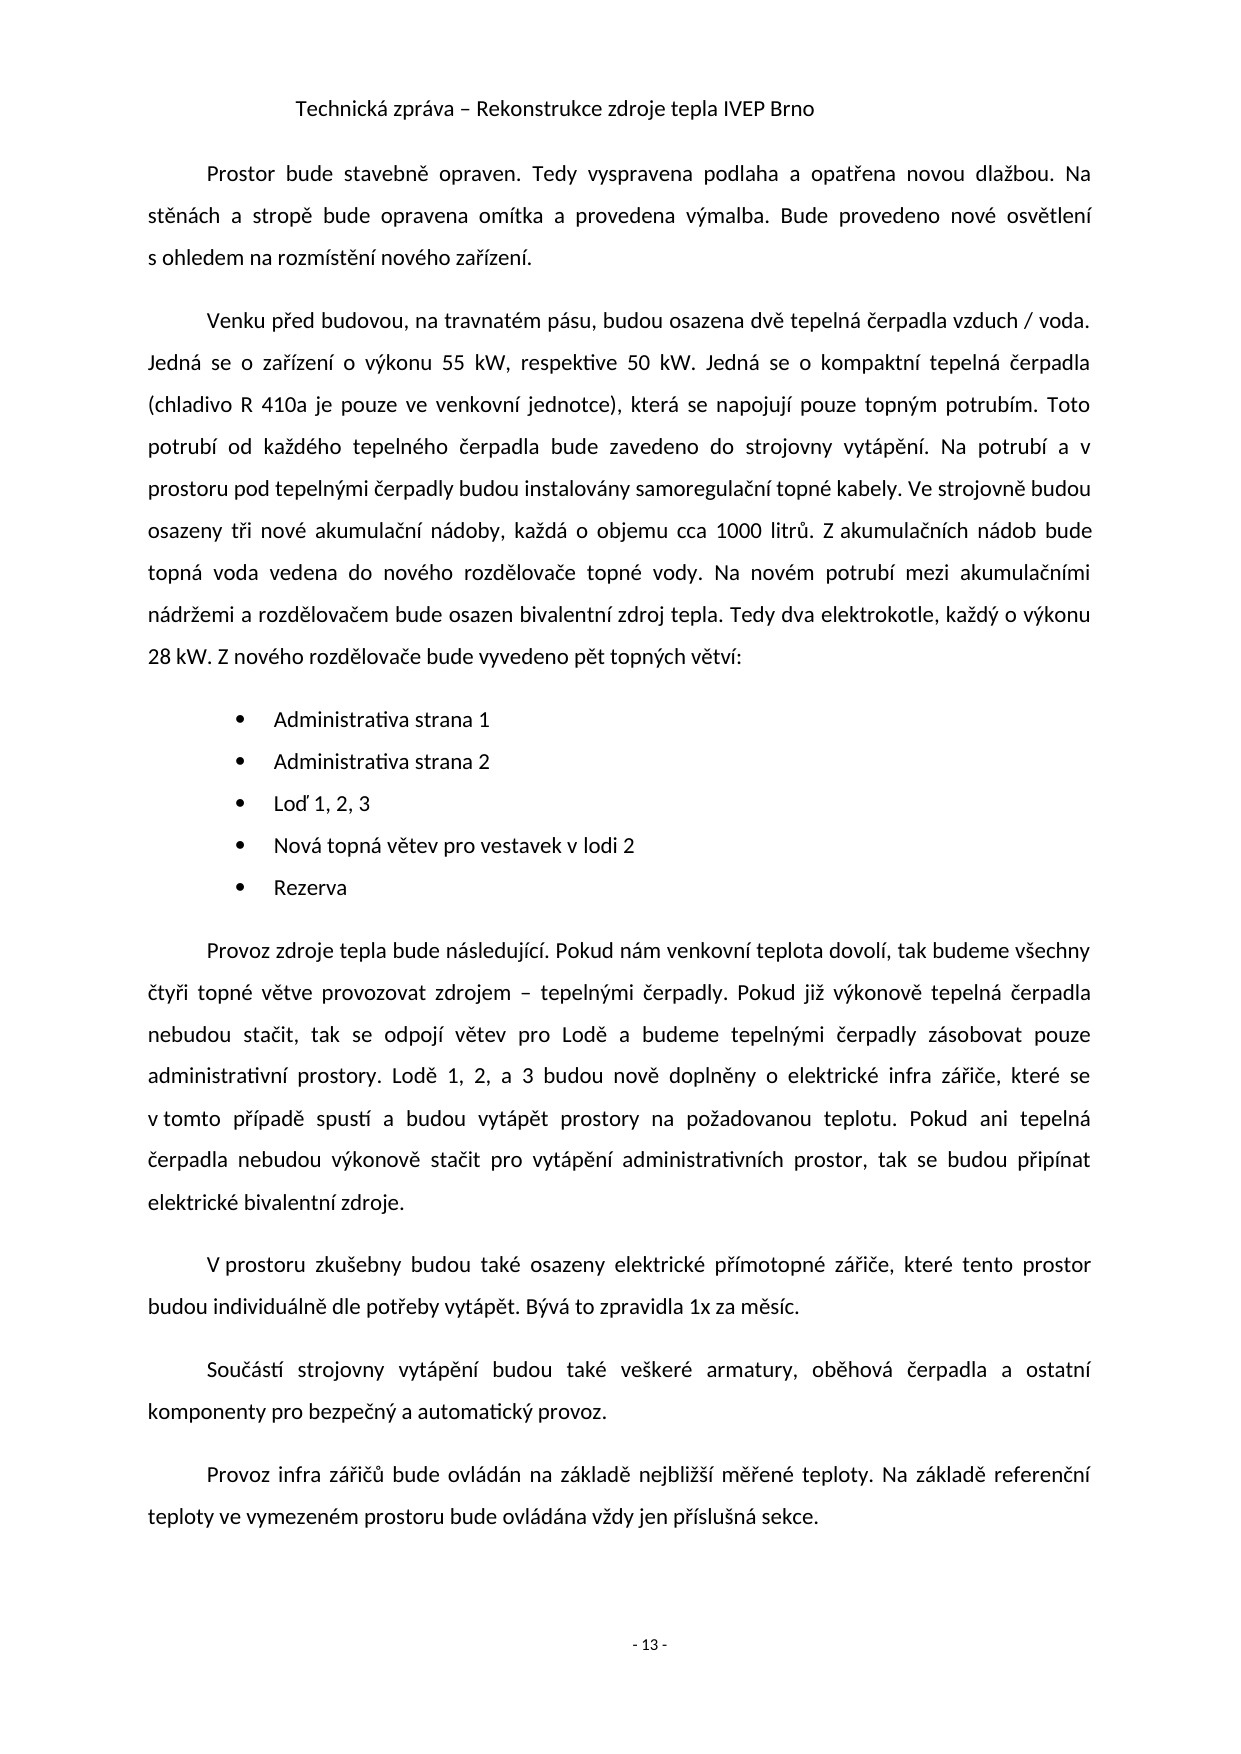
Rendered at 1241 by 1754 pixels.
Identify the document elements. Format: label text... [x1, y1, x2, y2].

text Provoz zdroje tepla bude následující. Pokud nám venkovní teplota dovolí, tak budeme všechny čtyři topné větve provozovat zdrojem – tepelnými čerpadly. Pokud již výkonově tepelná čerpadla nebudou stačit, tak se odpojí větev pro Lodě a budeme tepelnými čerpadly zásobovat pouze administrativní prostory. Lodě 1, 2, a 3 budou nově doplněny o elektrické infra zářiče, které se v tomto případě spustí a budou vytápět prostory na požadovanou teplotu. Pokud ani tepelná čerpadla nebudou výkonově stačit pro vytápění administrativních prostor, tak se budou připínat elektrické bivalentní zdroje. [148, 936, 1093, 1216]
text Prostor bude stavebně opraven. Tedy vyspravena podlaha a opatřena novou dlažbou. Na stěnách a stropě bude opravena omítka a provedena výmalba. Bude provedeno nové osvětlení s ohledem na rozmístění nového zařízení. [148, 159, 1093, 272]
list Rezerva [236, 873, 1093, 901]
list Administrativa strana 1 [236, 705, 1093, 733]
text Součástí strojovny vytápění budou také veškeré armatury, oběhová čerpadla a ostatní komponenty pro bezpečný a automatický provoz. [148, 1355, 1093, 1425]
list Nová topná větev pro vestavek v lodi 2 [236, 831, 1093, 859]
text V prostoru zkušebny budou také osazeny elektrické přímotopné zářiče, které tento prostor budou individuálně dle potřeby vytápět. Bývá to zpravidla 1x za měsíc. [148, 1250, 1093, 1320]
list Administrativa strana 2 [236, 747, 1093, 775]
text Provoz infra zářičů bude ovládán na základě nejbližší měřené teploty. Na základě referenční teploty ve vymezeném prostoru bude ovládána vždy jen příslušná sekce. [148, 1460, 1093, 1530]
text Venku před budovou, na travnatém pásu, budou osazena dvě tepelná čerpadla vzduch / voda. Jedná se o zařízení o výkonu 55 kW, respektive 50 kW. Jedná se o kompaktní tepelná čerpadla (chladivo R 410a je pouze ve venkovní jednotce), která se napojují pouze topným potrubím. Toto potrubí od každého tepelného čerpadla bude zavedeno do strojovny vytápění. Na potrubí a v prostoru pod tepelnými čerpadly budou instalovány samoregulační topné kabely. Ve strojovně budou osazeny tři nové akumulační nádoby, každá o objemu cca 1000 litrů. Z akumulačních nádob bude topná voda vedena do nového rozdělovače topné vody. Na novém potrubí mezi akumulačními nádržemi a rozdělovačem bude osazen bivalentní zdroj tepla. Tedy dva elektrokotle, každý o výkonu 28 kW. Z nového rozdělovače bude vyvedeno pět topných větví: [148, 306, 1093, 670]
list Loď 1, 2, 3 [236, 789, 1093, 817]
